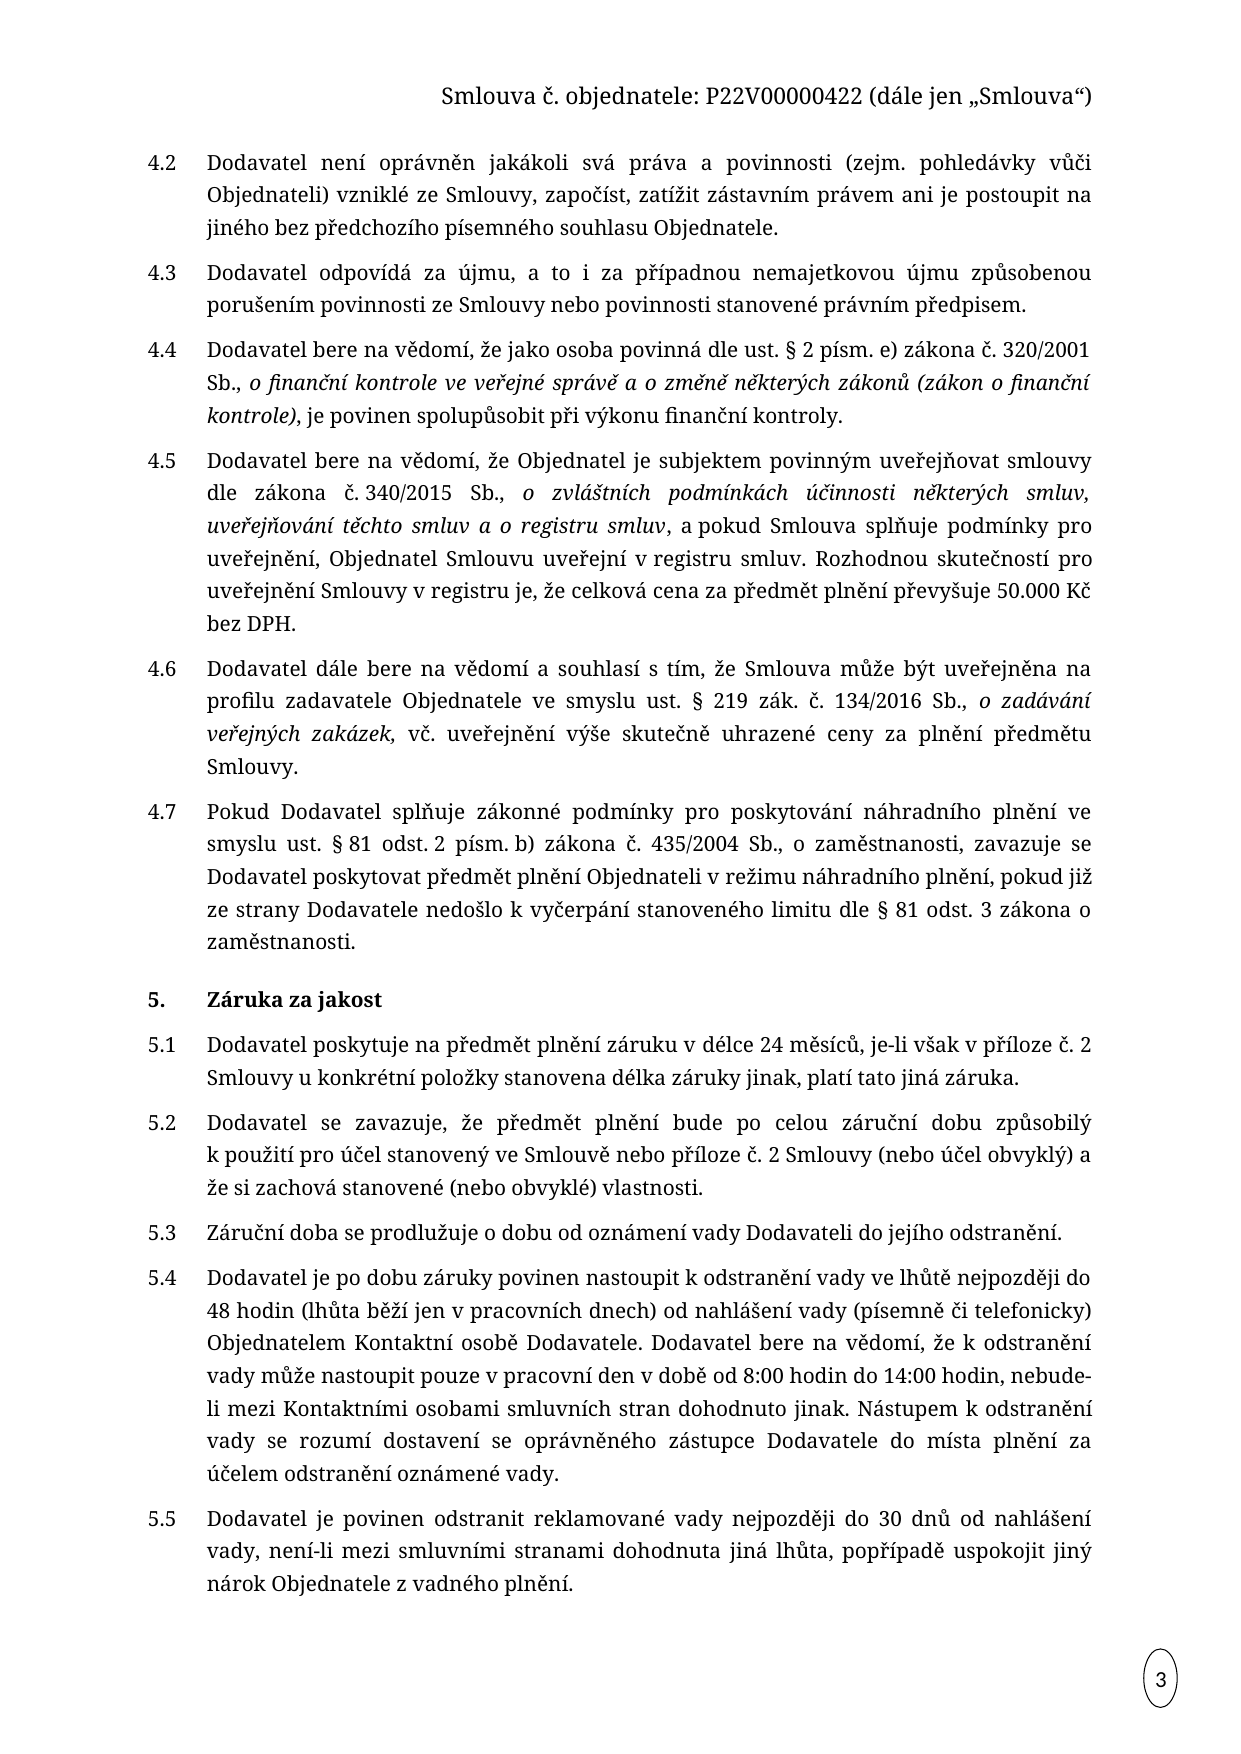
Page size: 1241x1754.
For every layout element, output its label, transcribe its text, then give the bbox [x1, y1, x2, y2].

list Dodavatel je povinen odstranit reklamované vady nejpozději do 30 dnů od nahlášení vady, není-li mezi smluvními stranami dohodnuta jiná lhůta, popřípadě uspokojit jiný nárok Objednatele z vadného plnění. [148, 1504, 1093, 1598]
list Dodavatel bere na vědomí, že jako osoba povinná dle ust. § 2 písm. e) zákona č. 320/2001 Sb., o finanční kontrole ve veřejné správě a o změně některých zákonů (zákon o finanční kontrole), je povinen spolupůsobit při výkonu finanční kontroly. [148, 336, 1093, 429]
list Záruka za jakost [148, 985, 1093, 1013]
list Dodavatel poskytuje na předmět plnění záruku v délce 24 měsíců, je-li však v příloze č. 2 Smlouvy u konkrétní položky stanovena délka záruky jinak, platí tato jiná záruka. [148, 1030, 1093, 1091]
list Dodavatel bere na vědomí, že Objednatel je subjektem povinným uveřejňovat smlouvy dle zákona č. 340/2015 Sb., o zvláštních podmínkách účinnosti některých smluv, uveřejňování těchto smluv a o registru smluv, a pokud Smlouva splňuje podmínky pro uveřejnění, Objednatel Smlouvu uveřejní v registru smluv. Rozhodnou skutečností pro uveřejnění Smlouvy v registru je, že celková cena za předmět plnění převyšuje 50.000 Kč bez DPH. [148, 446, 1093, 637]
list Dodavatel je po dobu záruky povinen nastoupit k odstranění vady ve lhůtě nejpozději do 48 hodin (lhůta běží jen v pracovních dnech) od nahlášení vady (písemně či telefonicky) Objednatelem Kontaktní osobě Dodavatele. Dodavatel bere na vědomí, že k odstranění vady může nastoupit pouze v pracovní den v době od 8:00 hodin do 14:00 hodin, nebude-li mezi Kontaktními osobami smluvních stran dohodnuto jinak. Nástupem k odstranění vady se rozumí dostavení se oprávněného zástupce Dodavatele do místa plnění za účelem odstranění oznámené vady. [148, 1263, 1093, 1487]
list Dodavatel se zavazuje, že předmět plnění bude po celou záruční dobu způsobilý k použití pro účel stanovený ve Smlouvě nebo příloze č. 2 Smlouvy (nebo účel obvyklý) a že si zachová stanovené (nebo obvyklé) vlastnosti. [148, 1108, 1093, 1201]
list Záruční doba se prodlužuje o dobu od oznámení vady Dodavateli do jejího odstranění. [148, 1218, 1093, 1247]
list Dodavatel není oprávněn jakákoli svá práva a povinnosti (zejm. pohledávky vůči Objednateli) vzniklé ze Smlouvy, započíst, zatížit zástavním právem ani je postoupit na jiného bez předchozího písemného souhlasu Objednatele. [148, 148, 1093, 241]
list Pokud Dodavatel splňuje zákonné podmínky pro poskytování náhradního plnění ve smyslu ust. § 81 odst. 2 písm. b) zákona č. 435/2004 Sb., o zaměstnanosti, zavazuje se Dodavatel poskytovat předmět plnění Objednateli v režimu náhradního plnění, pokud již ze strany Dodavatele nedošlo k vyčerpání stanoveného limitu dle § 81 odst. 3 zákona o zaměstnanosti. [148, 797, 1093, 956]
list Dodavatel odpovídá za újmu, a to i za případnou nemajetkovou újmu způsobenou porušením povinnosti ze Smlouvy nebo povinnosti stanovené právním předpisem. [148, 258, 1093, 319]
list Dodavatel dále bere na vědomí a souhlasí s tím, že Smlouva může být uveřejněna na profilu zadavatele Objednatele ve smyslu ust. § 219 zák. č. 134/2016 Sb., o zadávání veřejných zakázek, vč. uveřejnění výše skutečně uhrazené ceny za plnění předmětu Smlouvy. [148, 654, 1093, 780]
